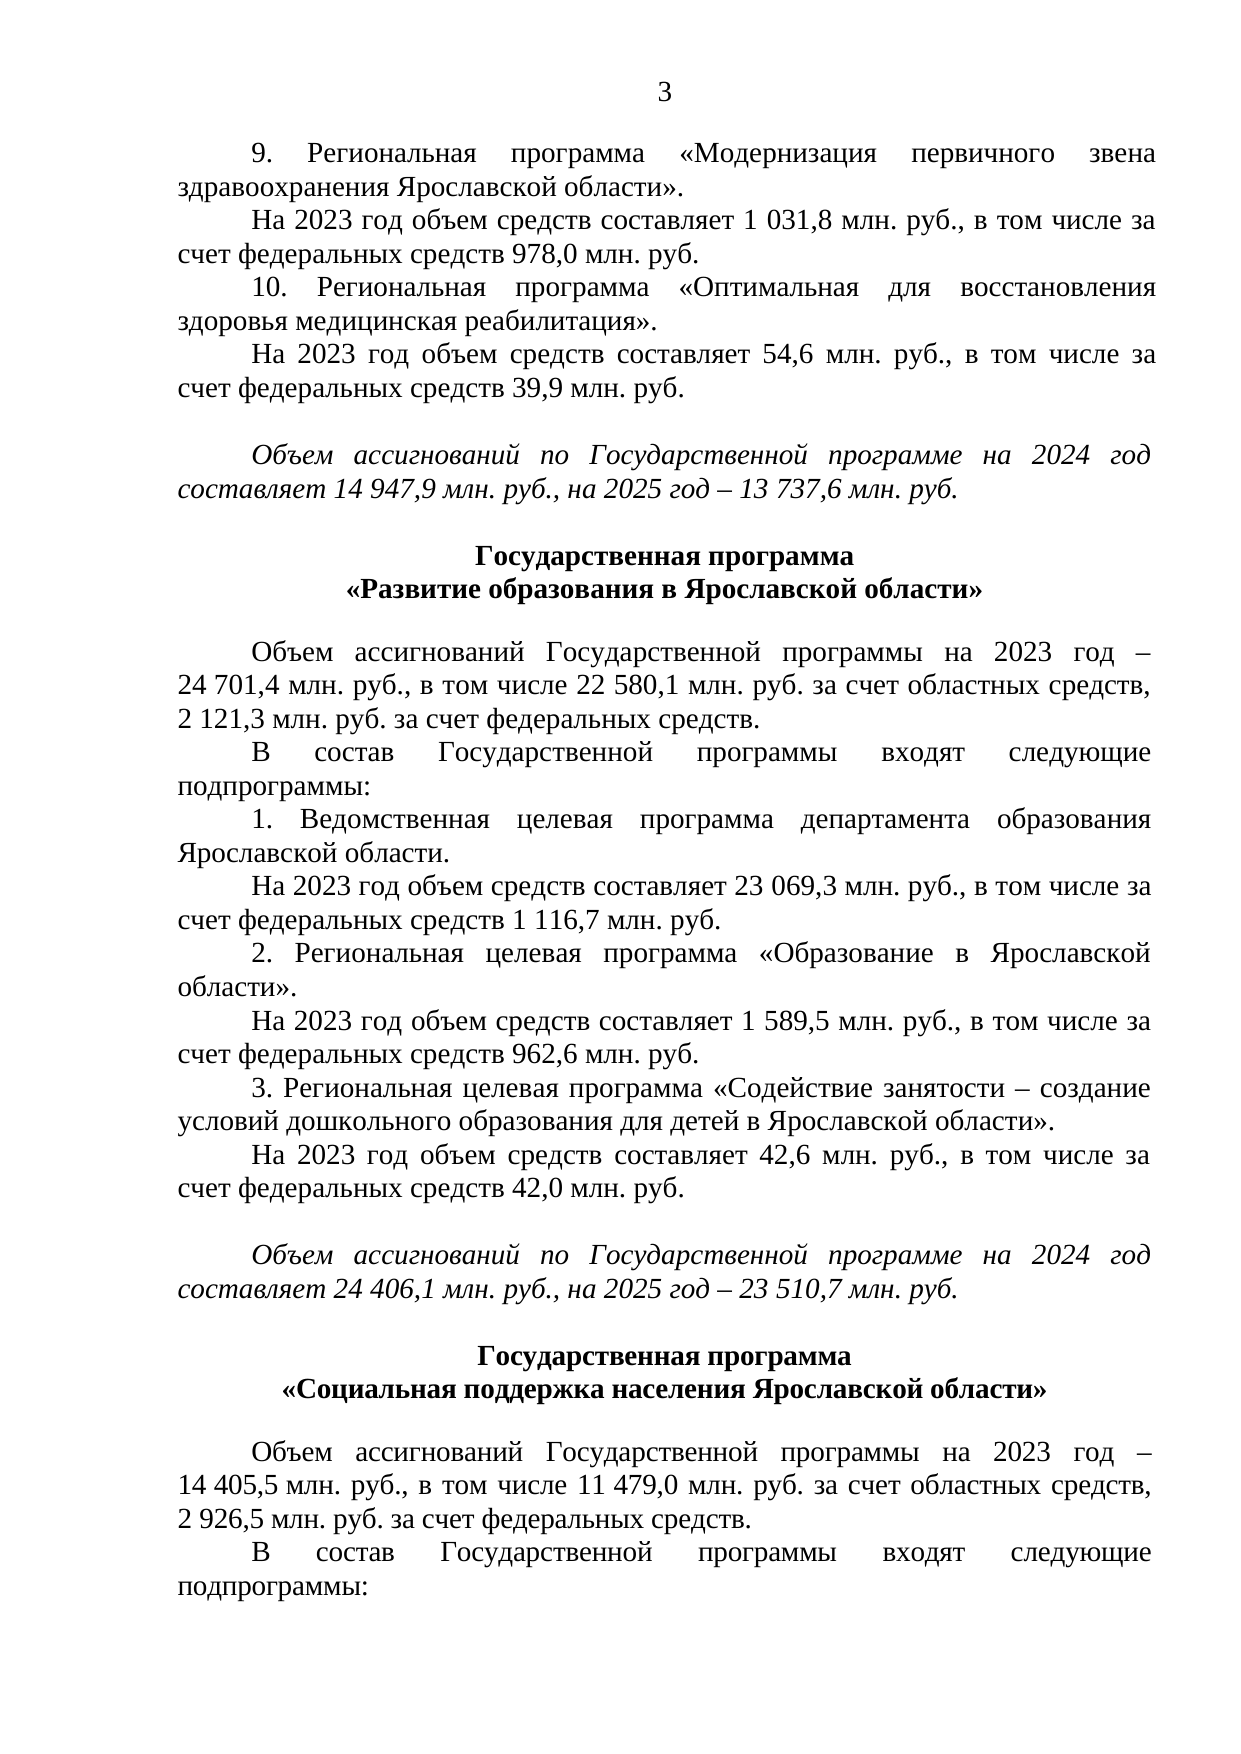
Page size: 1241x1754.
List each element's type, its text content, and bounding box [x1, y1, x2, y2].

text На 2023 год объем средств составляет 54,6 млн. руб., в том числе за счет федеральных средств 39,9 млн. руб. [177, 337, 1157, 404]
text Объем ассигнований по Государственной программе на 2024 год составляет 24 406,1 млн. руб., на 2025 год – 23 510,7 млн. руб. [177, 1237, 1152, 1304]
text На 2023 год объем средств составляет 42,6 млн. руб., в том числе за счет федеральных средств 42,0 млн. руб. [177, 1137, 1152, 1204]
text Объем ассигнований Государственной программы на 2023 год – 24 701,4 млн. руб., в том числе 22 580,1 млн. руб. за счет областных средств, 2 121,3 млн. руб. за счет федеральных средств. [177, 634, 1152, 734]
text «Социальная поддержка населения Ярославской области» [177, 1372, 1152, 1405]
text 10. Региональная программа «Оптимальная для восстановления здоровья медицинская реабилитация». [177, 269, 1157, 337]
text 3. Региональная целевая программа «Содействие занятости – создание условий дошкольного образования для детей в Ярославской области». [177, 1070, 1152, 1137]
text Объем ассигнований Государственной программы на 2023 год – 14 405,5 млн. руб., в том числе 11 479,0 млн. руб. за счет областных средств, 2 926,5 млн. руб. за счет федеральных средств. [177, 1434, 1152, 1534]
text Объем ассигнований по Государственной программе на 2024 год составляет 14 947,9 млн. руб., на 2025 год – 13 737,6 млн. руб. [177, 437, 1152, 504]
text В состав Государственной программы входят следующие подпрограммы: [177, 734, 1152, 801]
text На 2023 год объем средств составляет 23 069,3 млн. руб., в том числе за счет федеральных средств 1 116,7 млн. руб. [177, 868, 1152, 936]
text 2. Региональная целевая программа «Образование в Ярославской области». [177, 936, 1152, 1003]
text 1. Ведомственная целевая программа департамента образования Ярославской области. [177, 801, 1152, 868]
text «Развитие образования в Ярославской области» [177, 571, 1152, 605]
text На 2023 год объем средств составляет 1 031,8 млн. руб., в том числе за счет федеральных средств 978,0 млн. руб. [177, 202, 1157, 269]
text В состав Государственной программы входят следующие подпрограммы: [177, 1534, 1152, 1602]
text 9. Региональная программа «Модернизация первичного звена здравоохранения Ярославской области». [177, 135, 1157, 202]
text На 2023 год объем средств составляет 1 589,5 млн. руб., в том числе за счет федеральных средств 962,6 млн. руб. [177, 1003, 1152, 1070]
text Государственная программа [177, 1338, 1152, 1372]
text Государственная программа [177, 538, 1152, 571]
